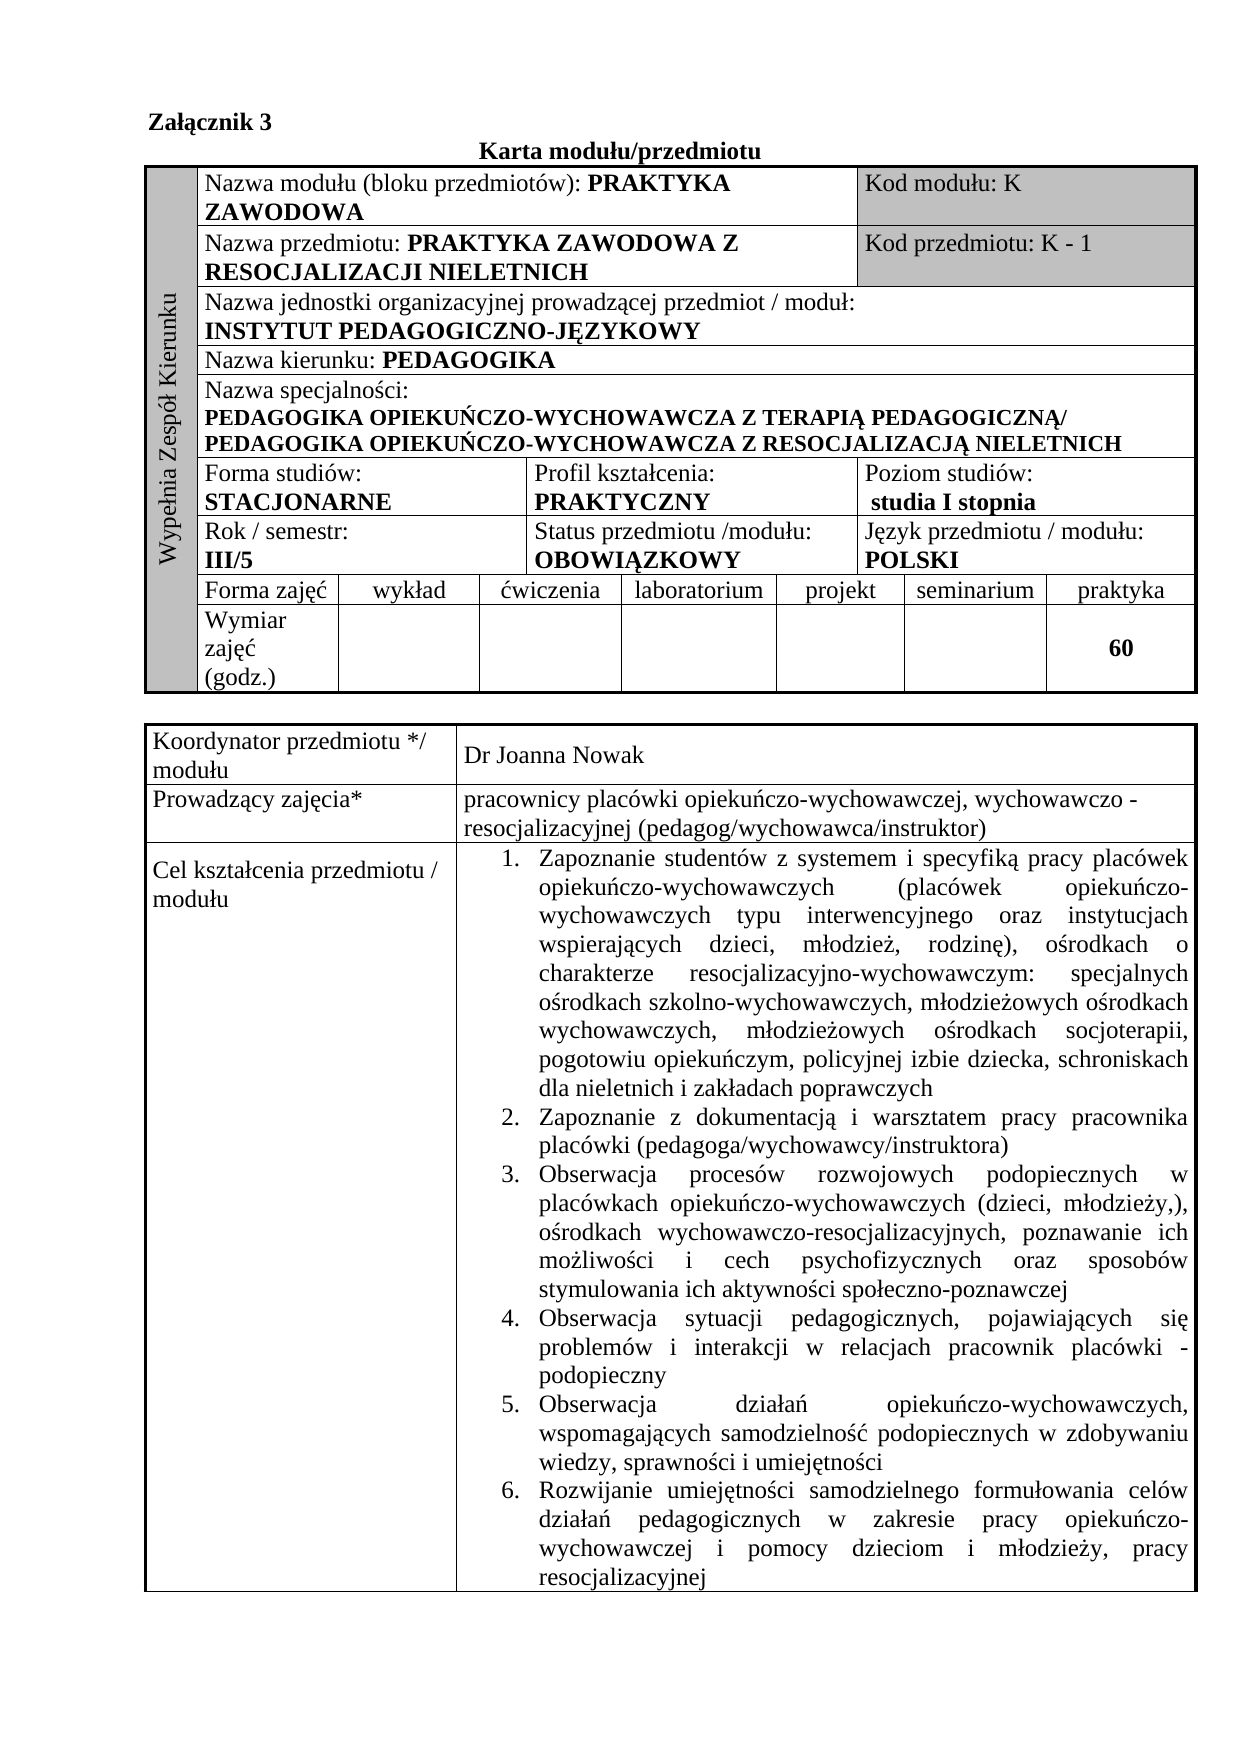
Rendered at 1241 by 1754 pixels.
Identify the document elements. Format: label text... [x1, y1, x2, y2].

table_cell laboratorium [622, 575, 776, 604]
table_cell Prowadzący zajęcia* [147, 785, 456, 842]
table_cell wykład [339, 575, 479, 604]
table_header Wypełnia Zespół Kierunku [147, 168, 197, 691]
table_cell Nazwa jednostki organizacyjnej prowadzącej przedmiot / moduł: INSTYTUT PEDAGOGICZNO-JĘZYKOWY [198, 287, 1194, 344]
table_cell Forma studiów: STACJONARNE [198, 458, 526, 515]
table_cell Rok / semestr: III/5 [198, 516, 526, 574]
table_cell [777, 605, 904, 691]
table_cell projekt [777, 575, 904, 604]
table_header Dr Joanna Nowak [457, 726, 1194, 783]
table_cell Forma zajęć [198, 575, 338, 604]
table_cell 60 [1047, 605, 1194, 691]
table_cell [457, 843, 1194, 1591]
table_header Koordynator przedmiotu */ modułu [147, 726, 456, 783]
table_header Kod modułu: K [858, 168, 1194, 225]
table_cell [480, 605, 621, 691]
table_cell Kod przedmiotu: K - 1 [858, 226, 1194, 286]
table_cell praktyka [1047, 575, 1194, 604]
table_cell [339, 605, 479, 691]
table_cell Wymiar zajęć (godz.) [198, 605, 338, 691]
table_cell Profil kształcenia: PRAKTYCZNY [527, 458, 857, 515]
table_cell ćwiczenia [480, 575, 621, 604]
title Załącznik 3 [148, 107, 1019, 136]
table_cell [147, 843, 456, 1591]
table_cell Status przedmiotu /modułu: OBOWIĄZKOWY [527, 516, 857, 574]
table_cell Nazwa kierunku: PEDAGOGIKA [198, 346, 1194, 374]
table_cell Język przedmiotu / modułu: POLSKI [858, 516, 1194, 574]
table_cell seminarium [905, 575, 1046, 604]
table_cell pracownicy placówki opiekuńczo-wychowawczej, wychowawczo - resocjalizacyjnej (pedagog/wychowawca/instruktor) [457, 785, 1194, 842]
table_cell [622, 605, 776, 691]
subtitle Karta modułu/przedmiotu [148, 136, 1093, 165]
table_header Nazwa modułu (bloku przedmiotów): PRAKTYKA ZAWODOWA [198, 168, 857, 225]
table_cell [905, 605, 1046, 691]
table_cell Nazwa specjalności: PEDAGOGIKA OPIEKUŃCZO-WYCHOWAWCZA Z TERAPIĄ PEDAGOGICZNĄ/ PEDAGOGIKA OPIEKUŃCZO-WYCHOWAWCZA Z RESOCJALIZACJĄ NIELETNICH [198, 375, 1194, 457]
table_cell Nazwa przedmiotu: PRAKTYKA ZAWODOWA Z RESOCJALIZACJI NIELETNICH [198, 226, 857, 286]
table_cell Poziom studiów: studia I stopnia [858, 458, 1194, 515]
